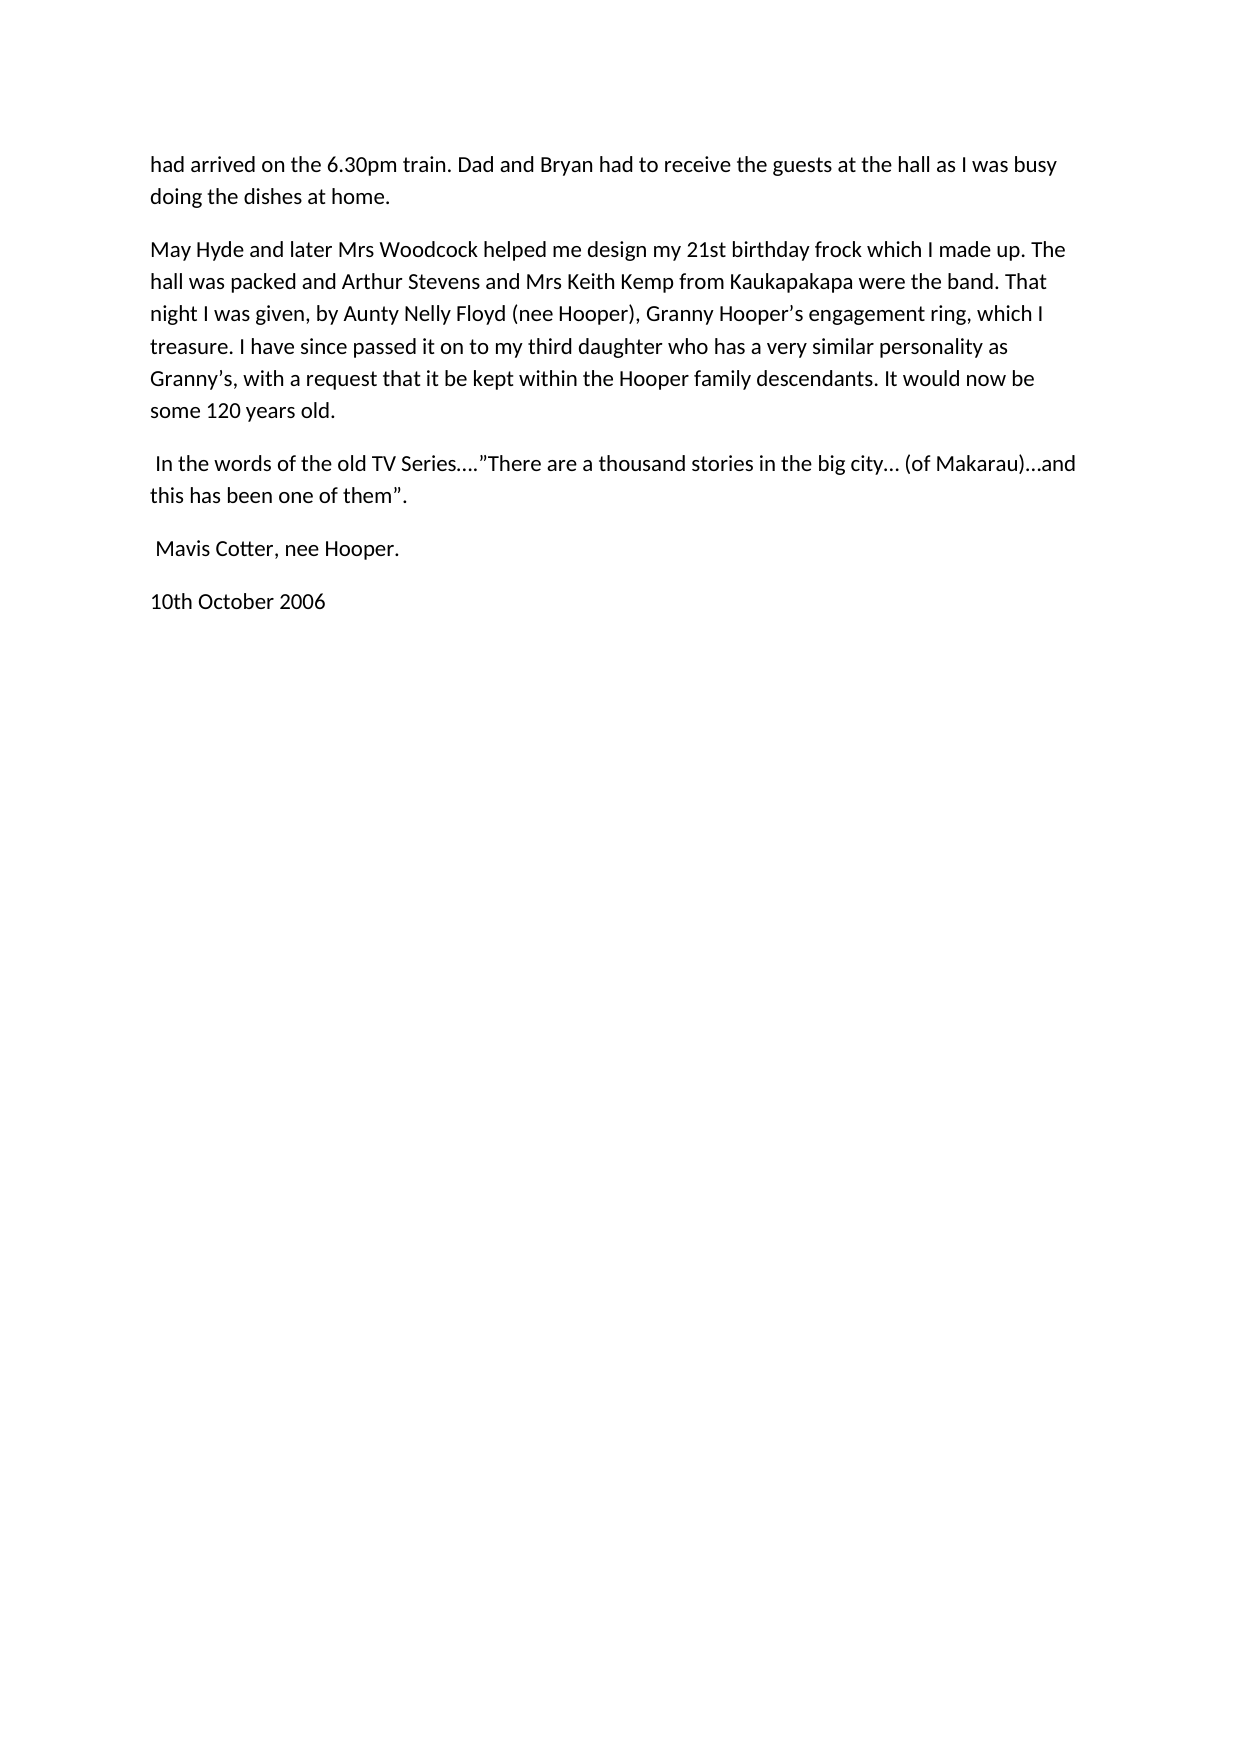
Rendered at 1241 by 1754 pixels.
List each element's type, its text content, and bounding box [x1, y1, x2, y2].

text 10th October 2006 [150, 587, 1090, 615]
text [150, 150, 1090, 210]
text May Hyde and later Mrs Woodcock helped me design my 21st birthday frock which I made up. The hall was packed and Arthur Stevens and Mrs Keith Kemp from Kaukapakapa were the band. That night I was given, by Aunty Nelly Floyd (nee Hooper), Granny Hooper’s engagement ring, which I treasure. I have since passed it on to my third daughter who has a very similar personality as Granny’s, with a request that it be kept within the Hooper family descendants. It would now be some 120 years old. [150, 235, 1090, 424]
text In the words of the old TV Series….”There are a thousand stories in the big city… (of Makarau)…and this has been one of them”. [150, 449, 1090, 509]
text Mavis Cotter, nee Hooper. [150, 534, 1090, 562]
